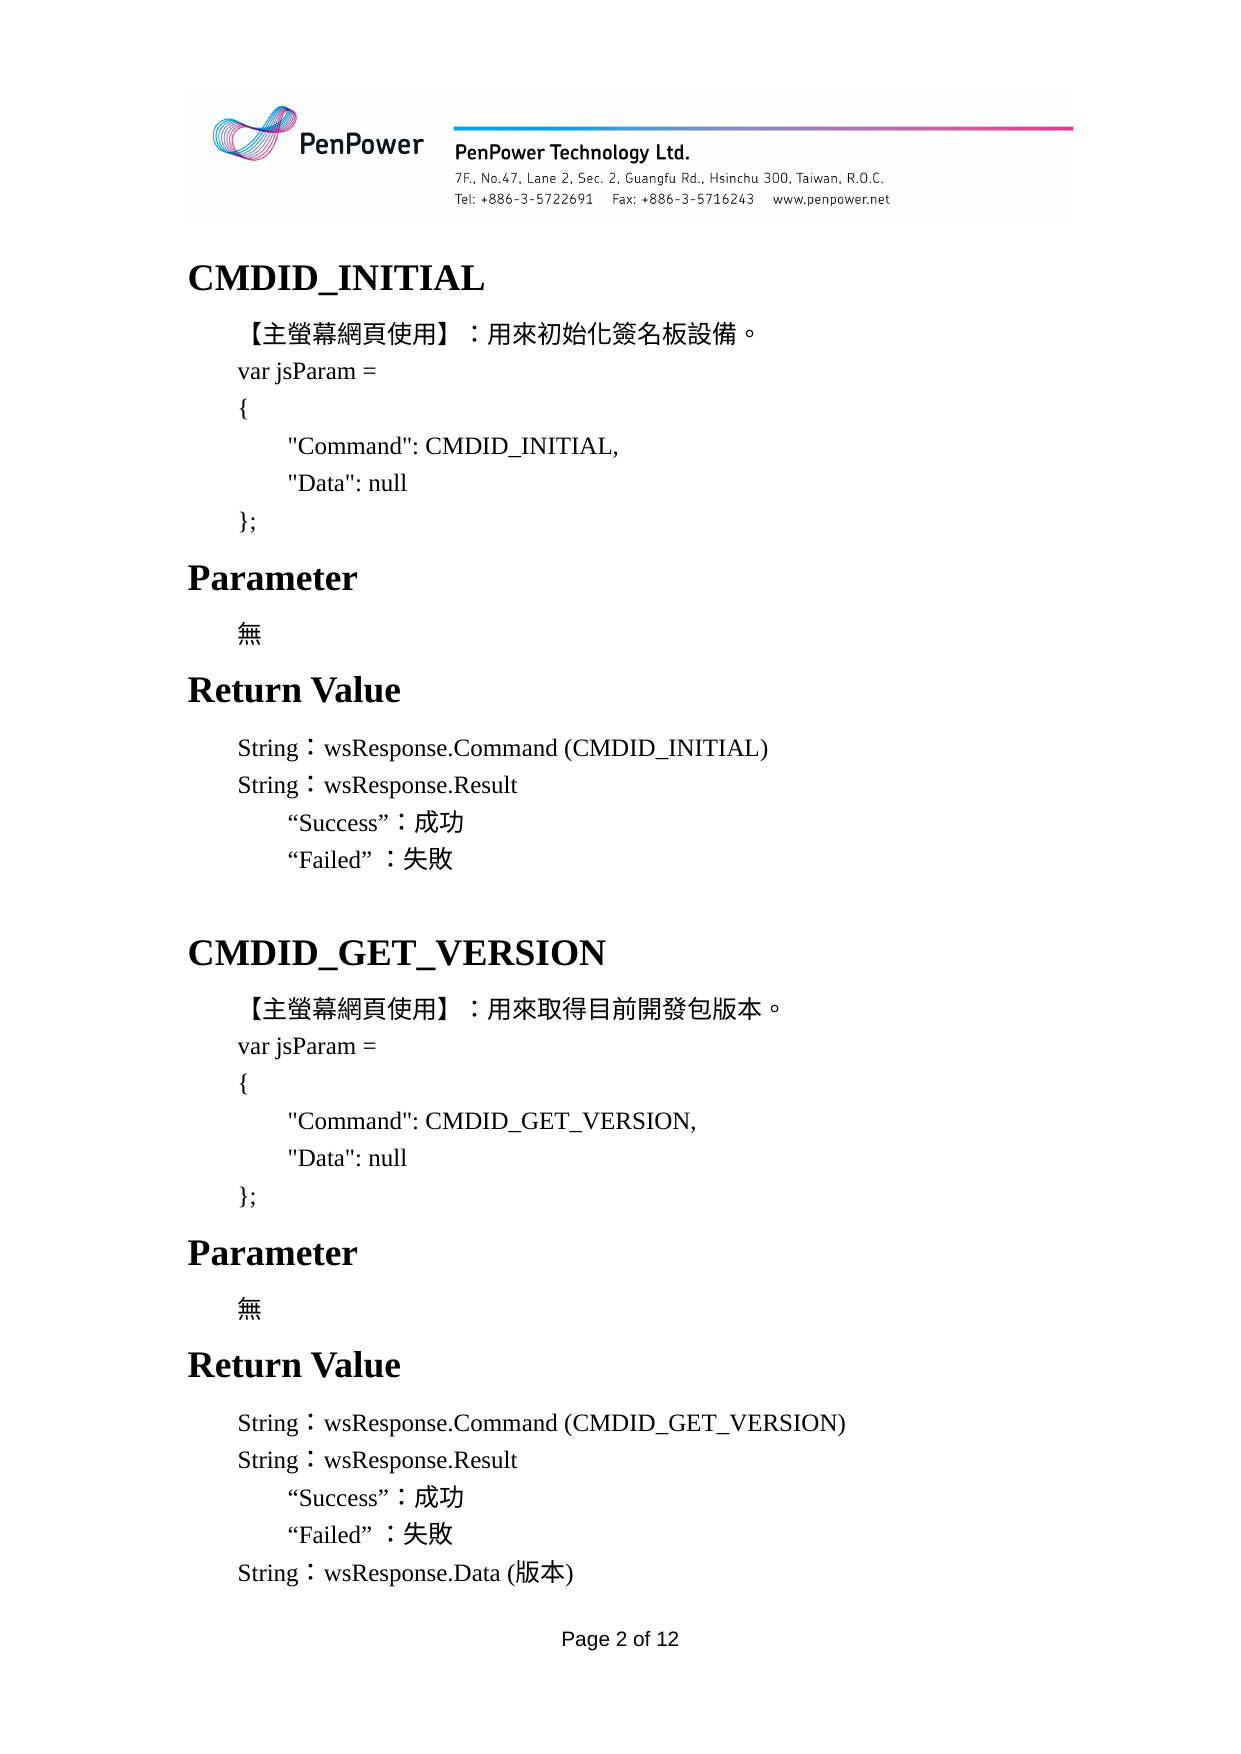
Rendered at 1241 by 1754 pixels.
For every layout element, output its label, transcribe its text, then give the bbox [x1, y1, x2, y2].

text Return Value [187, 1327, 1053, 1402]
text String：wsResponse.Result [187, 1439, 1053, 1477]
text "Command": CMDID_GET_VERSION, [187, 1102, 1053, 1139]
text “Failed” ：失敗 [237, 839, 1053, 877]
text “Success”：成功 [237, 1477, 1053, 1514]
text }; [187, 502, 1053, 539]
text Return Value [187, 652, 1053, 727]
text CMDID_GET_VERSION [187, 914, 1053, 989]
text String：wsResponse.Result [187, 764, 1053, 802]
text { [187, 1064, 1053, 1102]
text 【主螢幕網頁使用】：用來取得目前開發包版本。 [187, 989, 1053, 1027]
text CMDID_INITIAL [187, 239, 1053, 314]
text String：wsResponse.Data (版本) [187, 1552, 1053, 1589]
text var jsParam = [187, 1027, 1053, 1064]
text 無 [187, 614, 1053, 652]
text String：wsResponse.Command (CMDID_GET_VERSION) [187, 1402, 1053, 1439]
text “Failed” ：失敗 [237, 1514, 1053, 1552]
text "Data": null [187, 464, 1053, 502]
text 無 [187, 1289, 1053, 1327]
text String：wsResponse.Command (CMDID_INITIAL) [187, 727, 1053, 764]
text }; [187, 1177, 1053, 1214]
text 【主螢幕網頁使用】：用來初始化簽名板設備。 [187, 314, 1053, 352]
text "Data": null [187, 1139, 1053, 1177]
text Parameter [187, 1214, 1053, 1289]
text { [187, 389, 1053, 427]
text var jsParam = [187, 352, 1053, 389]
text Parameter [187, 539, 1053, 614]
text "Command": CMDID_INITIAL, [187, 427, 1053, 464]
picture [187, 88, 1074, 225]
text “Success”：成功 [237, 802, 1053, 839]
